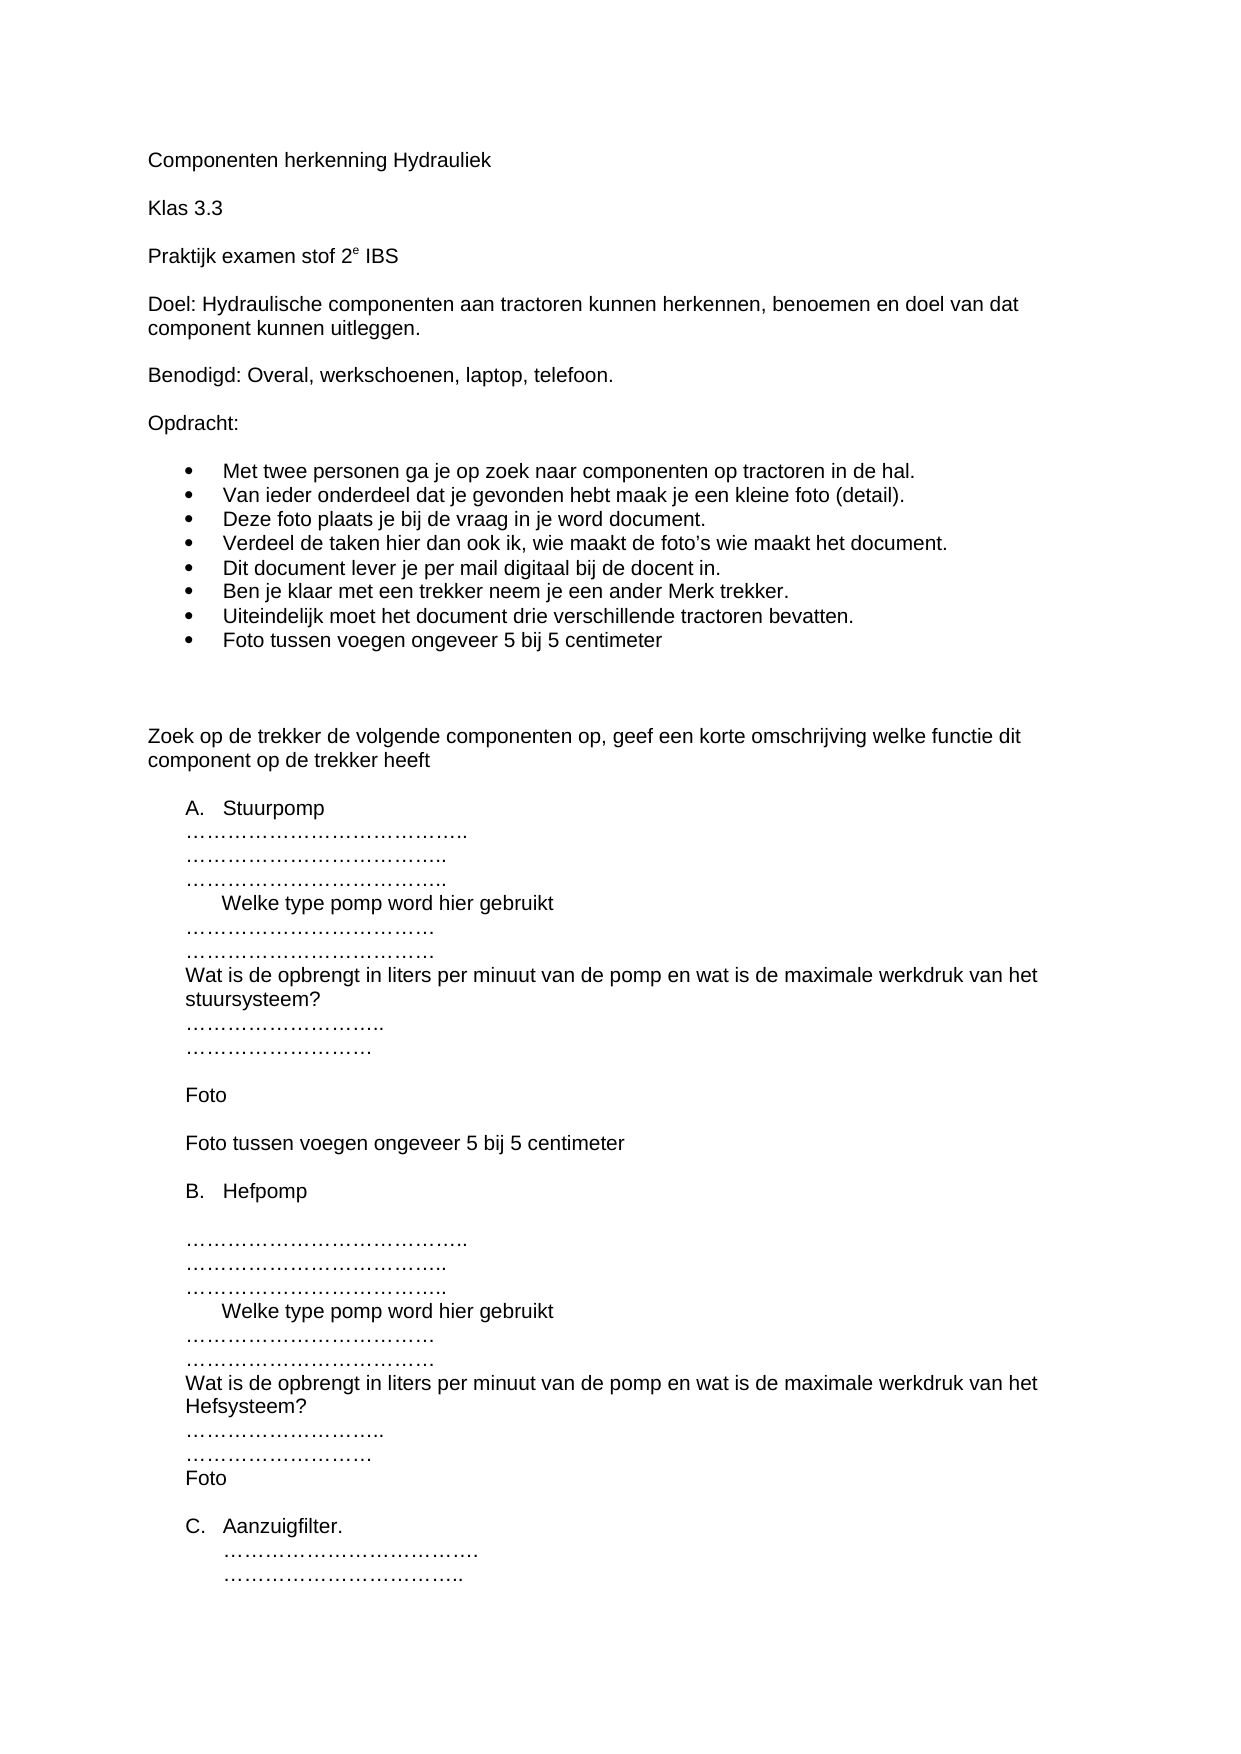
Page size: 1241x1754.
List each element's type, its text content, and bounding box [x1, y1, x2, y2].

text ………………………………. [223, 1538, 1093, 1562]
text Praktijk examen stof 2e IBS [148, 243, 1093, 267]
text ………………………………….. [185, 1227, 1093, 1251]
text ……………………………….. [185, 1274, 1093, 1298]
text Welke type pomp word hier gebruikt [185, 1298, 1093, 1322]
text ……………………… [185, 1442, 1093, 1466]
list Dit document lever je per mail digitaal bij de docent in. [185, 555, 1093, 579]
text ……………………….. [185, 1011, 1093, 1035]
list Foto tussen voegen ongeveer 5 bij 5 centimeter [185, 627, 1093, 652]
text Wat is de opbrengt in liters per minuut van de pomp en wat is de maximale werkdruk van het stuursysteem? [185, 963, 1093, 1011]
text Wat is de opbrengt in liters per minuut van de pomp en wat is de maximale werkdruk van het Hefsysteem? [185, 1370, 1093, 1418]
text Klas 3.3 [148, 196, 1093, 219]
text ……………………… [185, 1035, 1093, 1059]
list Deze foto plaats je bij de vraag in je word document. [185, 507, 1093, 531]
text Opdracht: [148, 411, 1093, 435]
text ……………………………….. [185, 843, 1093, 867]
text ……………………………… [185, 915, 1093, 939]
list Verdeel de taken hier dan ook ik, wie maakt de foto’s wie maakt het document. [185, 531, 1093, 555]
text ……………………….. [185, 1418, 1093, 1442]
list Van ieder onderdeel dat je gevonden hebt maak je een kleine foto (detail). [185, 483, 1093, 507]
text Foto [185, 1083, 1093, 1107]
text ……………………………… [185, 1322, 1093, 1346]
list Met twee personen ga je op zoek naar componenten op tractoren in de hal. [185, 459, 1093, 483]
text ……………………………… [185, 939, 1093, 963]
list Hefpomp [185, 1179, 1093, 1203]
list Ben je klaar met een trekker neem je een ander Merk trekker. [185, 579, 1093, 603]
text …………………………….. [223, 1562, 1093, 1586]
text ……………………………… [185, 1346, 1093, 1370]
list Aanzuigfilter. [185, 1514, 1093, 1538]
text Zoek op de trekker de volgende componenten op, geef een korte omschrijving welke functie dit component op de trekker heeft [148, 723, 1093, 771]
text Foto [185, 1466, 1093, 1490]
text ……………………………….. [185, 1251, 1093, 1274]
text Componenten herkenning Hydrauliek [148, 148, 1093, 172]
list Uiteindelijk moet het document drie verschillende tractoren bevatten. [185, 603, 1093, 627]
list Stuurpomp [185, 795, 1093, 819]
text Foto tussen voegen ongeveer 5 bij 5 centimeter [185, 1131, 1093, 1155]
text Benodigd: Overal, werkschoenen, laptop, telefoon. [148, 363, 1093, 387]
text ………………………………….. [185, 819, 1093, 843]
text ……………………………….. [185, 867, 1093, 891]
text Welke type pomp word hier gebruikt [185, 891, 1093, 915]
text Doel: Hydraulische componenten aan tractoren kunnen herkennen, benoemen en doel van dat component kunnen uitleggen. [148, 291, 1093, 339]
